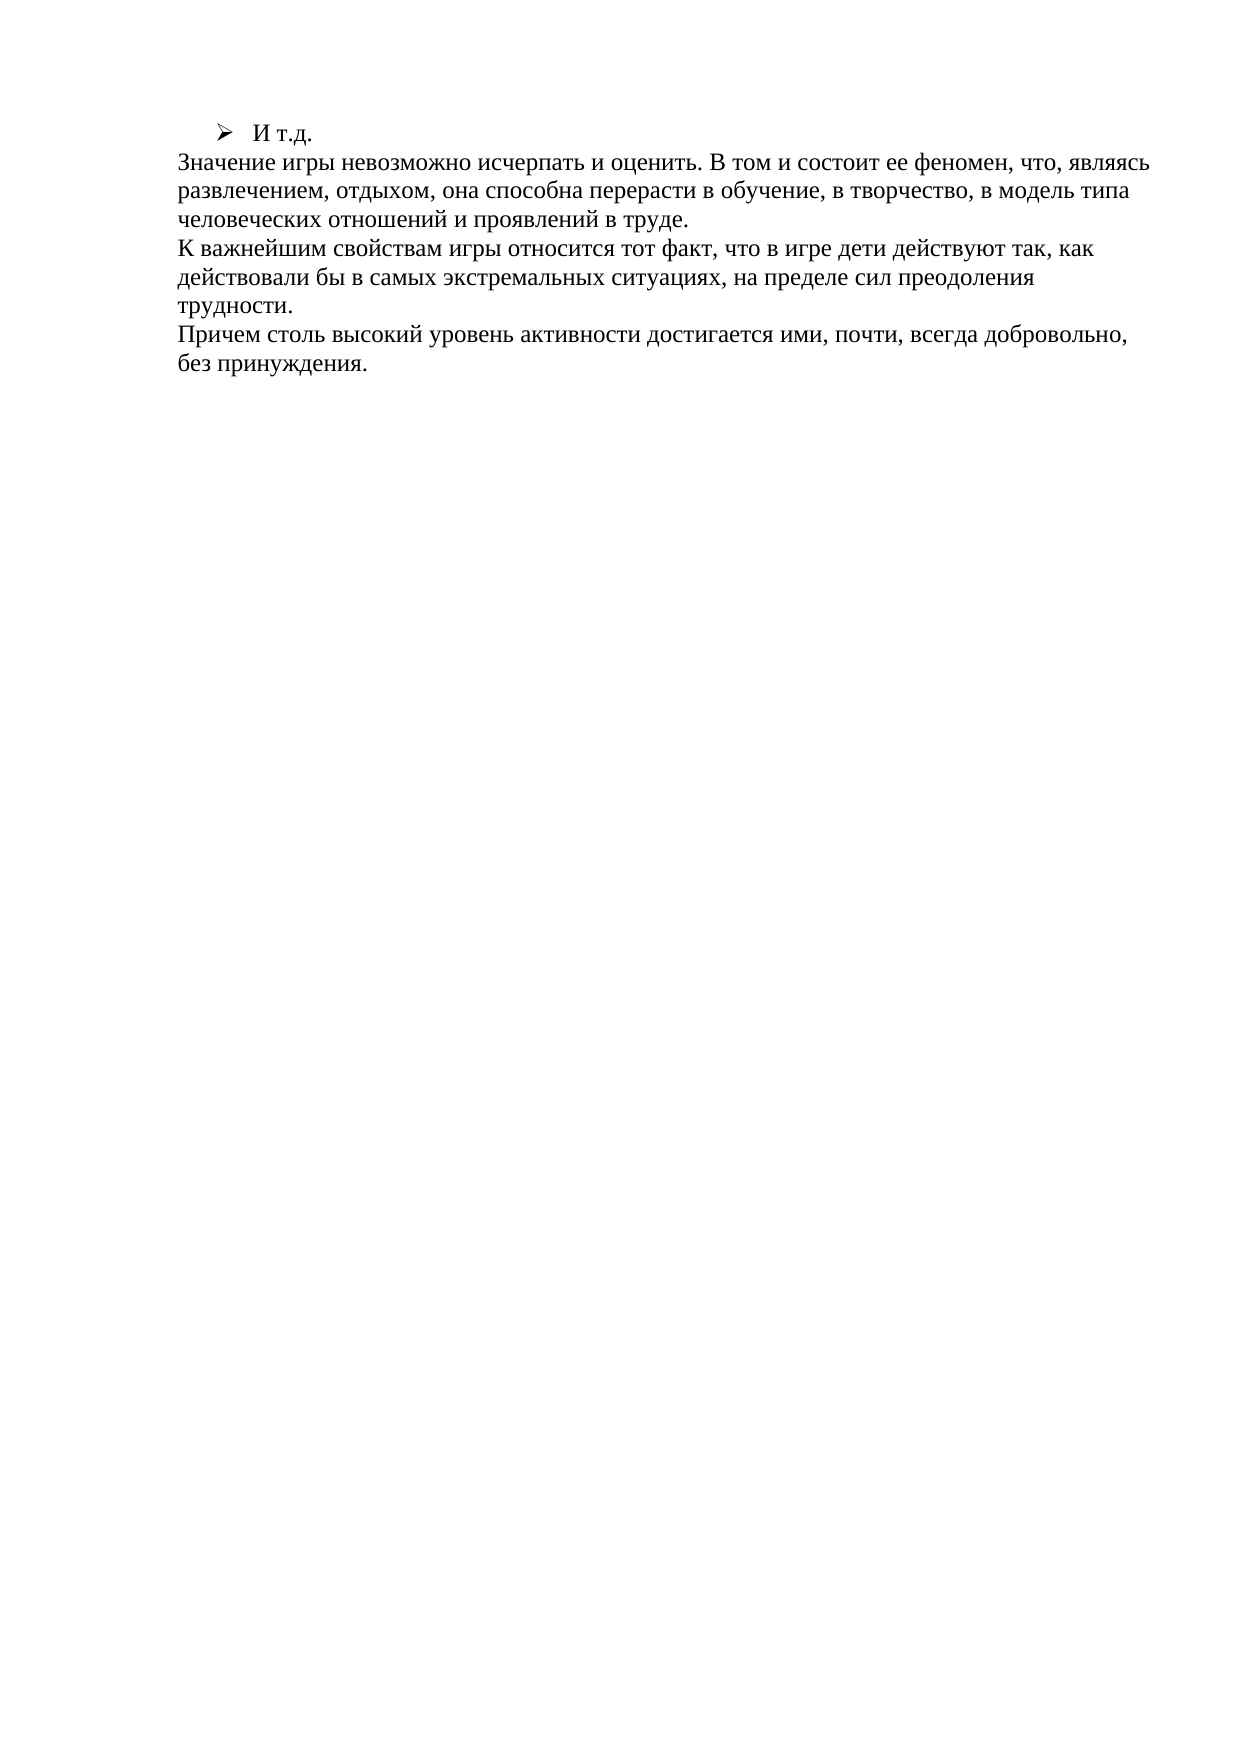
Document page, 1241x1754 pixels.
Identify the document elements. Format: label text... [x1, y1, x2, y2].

text К важнейшим свойствам игры относится тот факт, что в игре дети действуют так, как действовали бы в самых экстремальных ситуациях, на пределе сил преодоления трудности. [177, 233, 1152, 319]
text Причем столь высокий уровень активности достигается ими, почти, всегда добровольно, без принуждения. [177, 319, 1152, 377]
text Значение игры невозможно исчерпать и оценить. В том и состоит ее феномен, что, являясь развлечением, отдыхом, она способна перерасти в обучение, в творчество, в модель типа человеческих отношений и проявлений в труде. [177, 147, 1152, 233]
list И т.д. [215, 118, 1152, 147]
